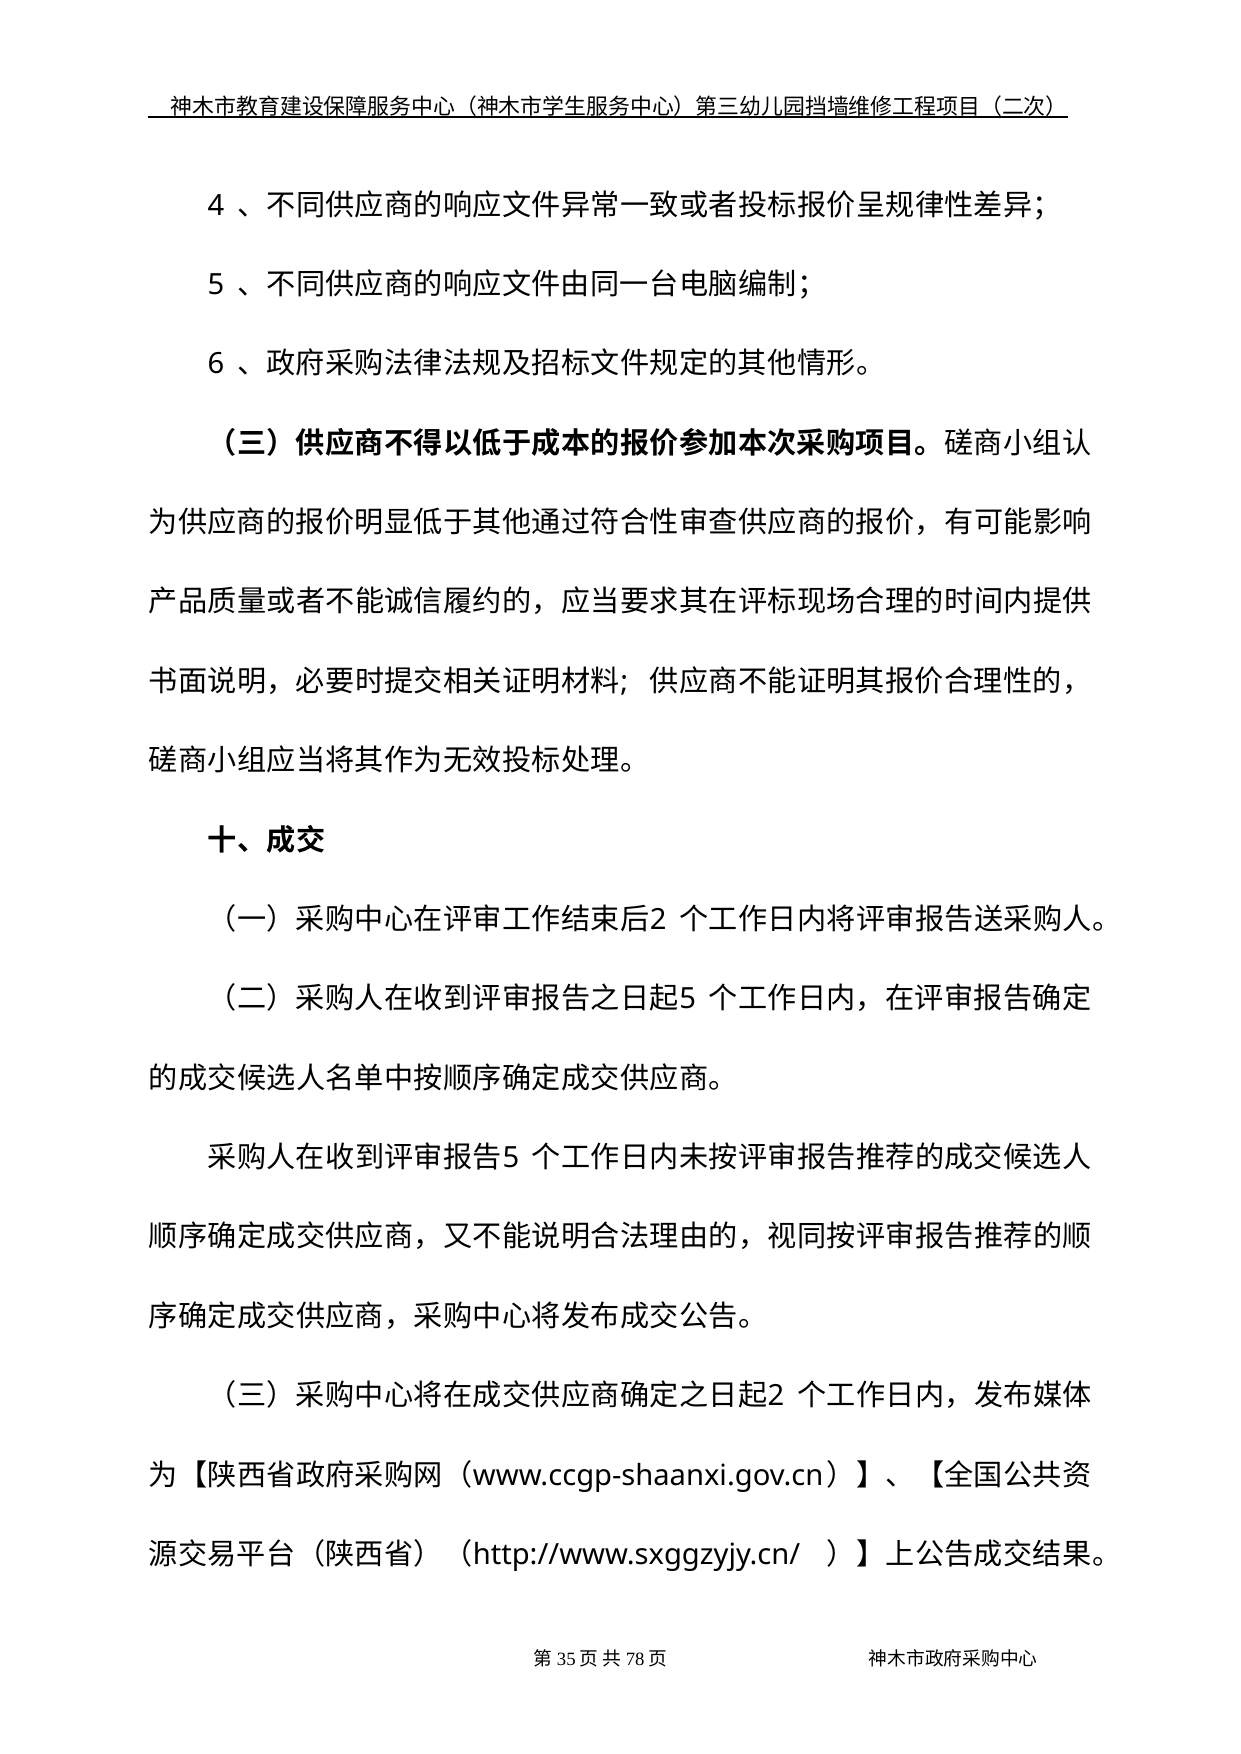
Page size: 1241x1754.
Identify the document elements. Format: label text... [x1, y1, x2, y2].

text 6、政府采购法律法规及招标文件规定的其他情形。 [148, 321, 1092, 401]
text （三）供应商不得以低于成本的报价参加本次采购项目。磋商小组认为供应商的报价明显低于其他通过符合性审查供应商的报价，有可能影响产品质量或者不能诚信履约的，应当要求其在评标现场合理的时间内提供书面说明，必要时提交相关证明材料;供应商不能证明其报价合理性的，磋商小组应当将其作为无效投标处理。 [148, 401, 1092, 798]
text （二）采购人在收到评审报告之日起5个工作日内，在评审报告确定的成交候选人名单中按顺序确定成交供应商。 [148, 956, 1092, 1115]
text 采购人在收到评审报告5个工作日内未按评审报告推荐的成交候选人顺序确定成交供应商，又不能说明合法理由的，视同按评审报告推荐的顺序确定成交供应商，采购中心将发布成交公告。 [148, 1115, 1092, 1353]
text 5、不同供应商的响应文件由同一台电脑编制； [148, 242, 1092, 321]
text （一）采购中心在评审工作结束后2个工作日内将评审报告送采购人。 [148, 877, 1092, 956]
text 4、不同供应商的响应文件异常一致或者投标报价呈规律性差异； [148, 163, 1092, 242]
text 十、成交 [148, 798, 1092, 877]
text （三）采购中心将在成交供应商确定之日起2个工作日内，发布媒体为【陕西省政府采购网（www.ccgp-shaanxi.gov.cn）】、【全国公共资源交易平台（陕西省）（http://www.sxggzyjy.cn/）】上公告成交结果。 [148, 1353, 1092, 1591]
